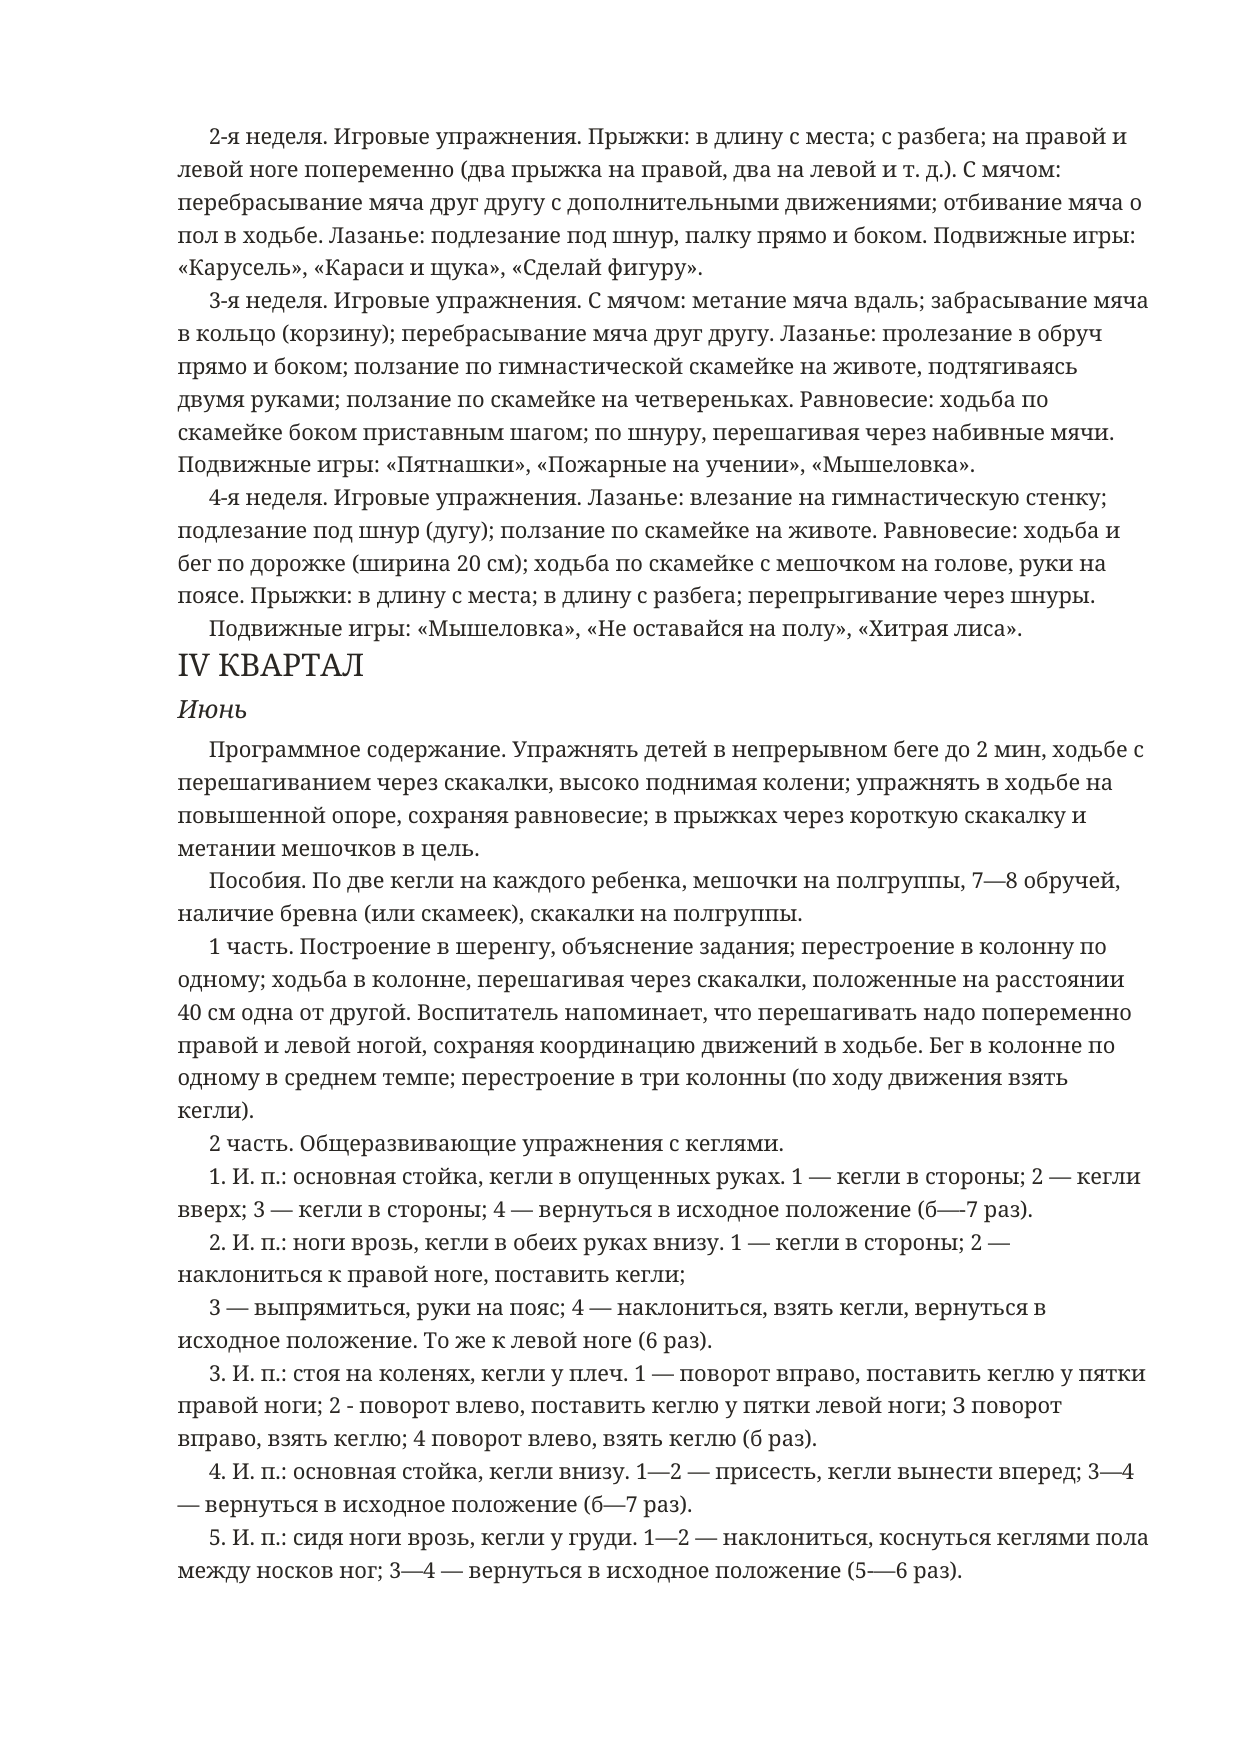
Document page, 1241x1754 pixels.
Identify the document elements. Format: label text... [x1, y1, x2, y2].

subtitle IV КВАРТАЛ [177, 643, 1152, 686]
text 1 часть. Построение в шеренгу, объяснение задания; перестроение в колонну по одному; ходьба в колонне, перешагивая через скакалки, положенные на расстоянии 40 см одна от другой. Воспитатель напоминает, что перешагивать надо попеременно правой и левой ногой, сохраняя координацию движений в ходьбе. Бег в колонне по одному в среднем темпе; перестроение в три колонны (по ходу движения взять кегли). [177, 928, 1152, 1125]
text 2 часть. Общеразвивающие упражнения с кеглями. [177, 1125, 1152, 1158]
text 3 — выпрямиться, руки на пояс; 4 — наклониться, взять кегли, вернуться в исходное положение. То же к левой ноге (6 раз). [177, 1289, 1152, 1355]
text 5. И. п.: сидя ноги врозь, кегли у груди. 1—2 — наклониться, коснуться кеглями пола между носков ног; 3—4 — вернуться в исходное положение (5-—6 раз). [177, 1519, 1152, 1584]
text 3-я неделя. Игровые упражнения. С мячом: метание мяча вдаль; забрасывание мяча в кольцо (корзину); перебрасывание мяча друг другу. Лазанье: пролезание в обруч прямо и боком; ползание по гимнастической скамейке на животе, подтягиваясь двумя руками; ползание по скамейке на четвереньках. Равновесие: ходьба по скамейке боком приставным шагом; по шнуру, перешагивая через набивные мячи. Подвижные игры: «Пятнашки», «Пожарные на учении», «Мышеловка». [177, 282, 1152, 479]
text Программное содержание. Упражнять детей в непрерывном беге до 2 мин, ходьбе с перешагиванием через скакалки, высоко поднимая колени; упражнять в ходьбе на повышенной опоре, сохраняя равновесие; в прыжках через короткую скакалку и метании мешочков в цель. [177, 731, 1152, 862]
text Пособия. По две кегли на каждого ребенка, мешочки на полгруппы, 7—8 обручей, наличие бревна (или скамеек), скакалки на полгруппы. [177, 862, 1152, 928]
text 2. И. п.: ноги врозь, кегли в обеих руках внизу. 1 — кегли в стороны; 2 — наклониться к правой ноге, поставить кегли; [177, 1223, 1152, 1289]
subtitle Июнь [177, 692, 1152, 726]
text 4. И. п.: основная стойка, кегли внизу. 1—2 — присесть, кегли вынести вперед; 3—4 — вернуться в исходное положение (б—7 раз). [177, 1453, 1152, 1519]
text 4-я неделя. Игровые упражнения. Лазанье: влезание на гимнастическую стенку; подлезание под шнур (дугу); ползание по скамейке на животе. Равновесие: ходьба и бег по дорожке (ширина 20 см); ходьба по скамейке с мешочком на голове, руки на поясе. Прыжки: в длину с места; в длину с разбега; перепрыгивание через шнуры. [177, 479, 1152, 610]
text 3. И. п.: стоя на коленях, кегли у плеч. 1 — поворот вправо, поставить кеглю у пятки правой ноги; 2 - поворот влево, поставить кеглю у пятки левой ноги; З поворот вправо, взять кеглю; 4 поворот влево, взять кеглю (б раз). [177, 1355, 1152, 1453]
text Подвижные игры: «Мышеловка», «Не оставайся на полу», «Хитрая лиса». [177, 610, 1152, 643]
text 1. И. п.: основная стойка, кегли в опущенных руках. 1 — кегли в стороны; 2 — кегли вверх; 3 — кегли в стороны; 4 — вернуться в исходное положение (б—-7 раз). [177, 1158, 1152, 1223]
text 2-я неделя. Игровые упражнения. Прыжки: в длину с места; с разбега; на правой и левой ноге попеременно (два прыжка на правой, два на левой и т. д.). С мячом: перебрасывание мяча друг другу с дополнительными движениями; отбивание мяча о пол в ходьбе. Лазанье: подлезание под шнур, палку прямо и боком. Подвижные игры: «Карусель», «Караси и щука», «Сделай фигуру». [177, 118, 1152, 282]
